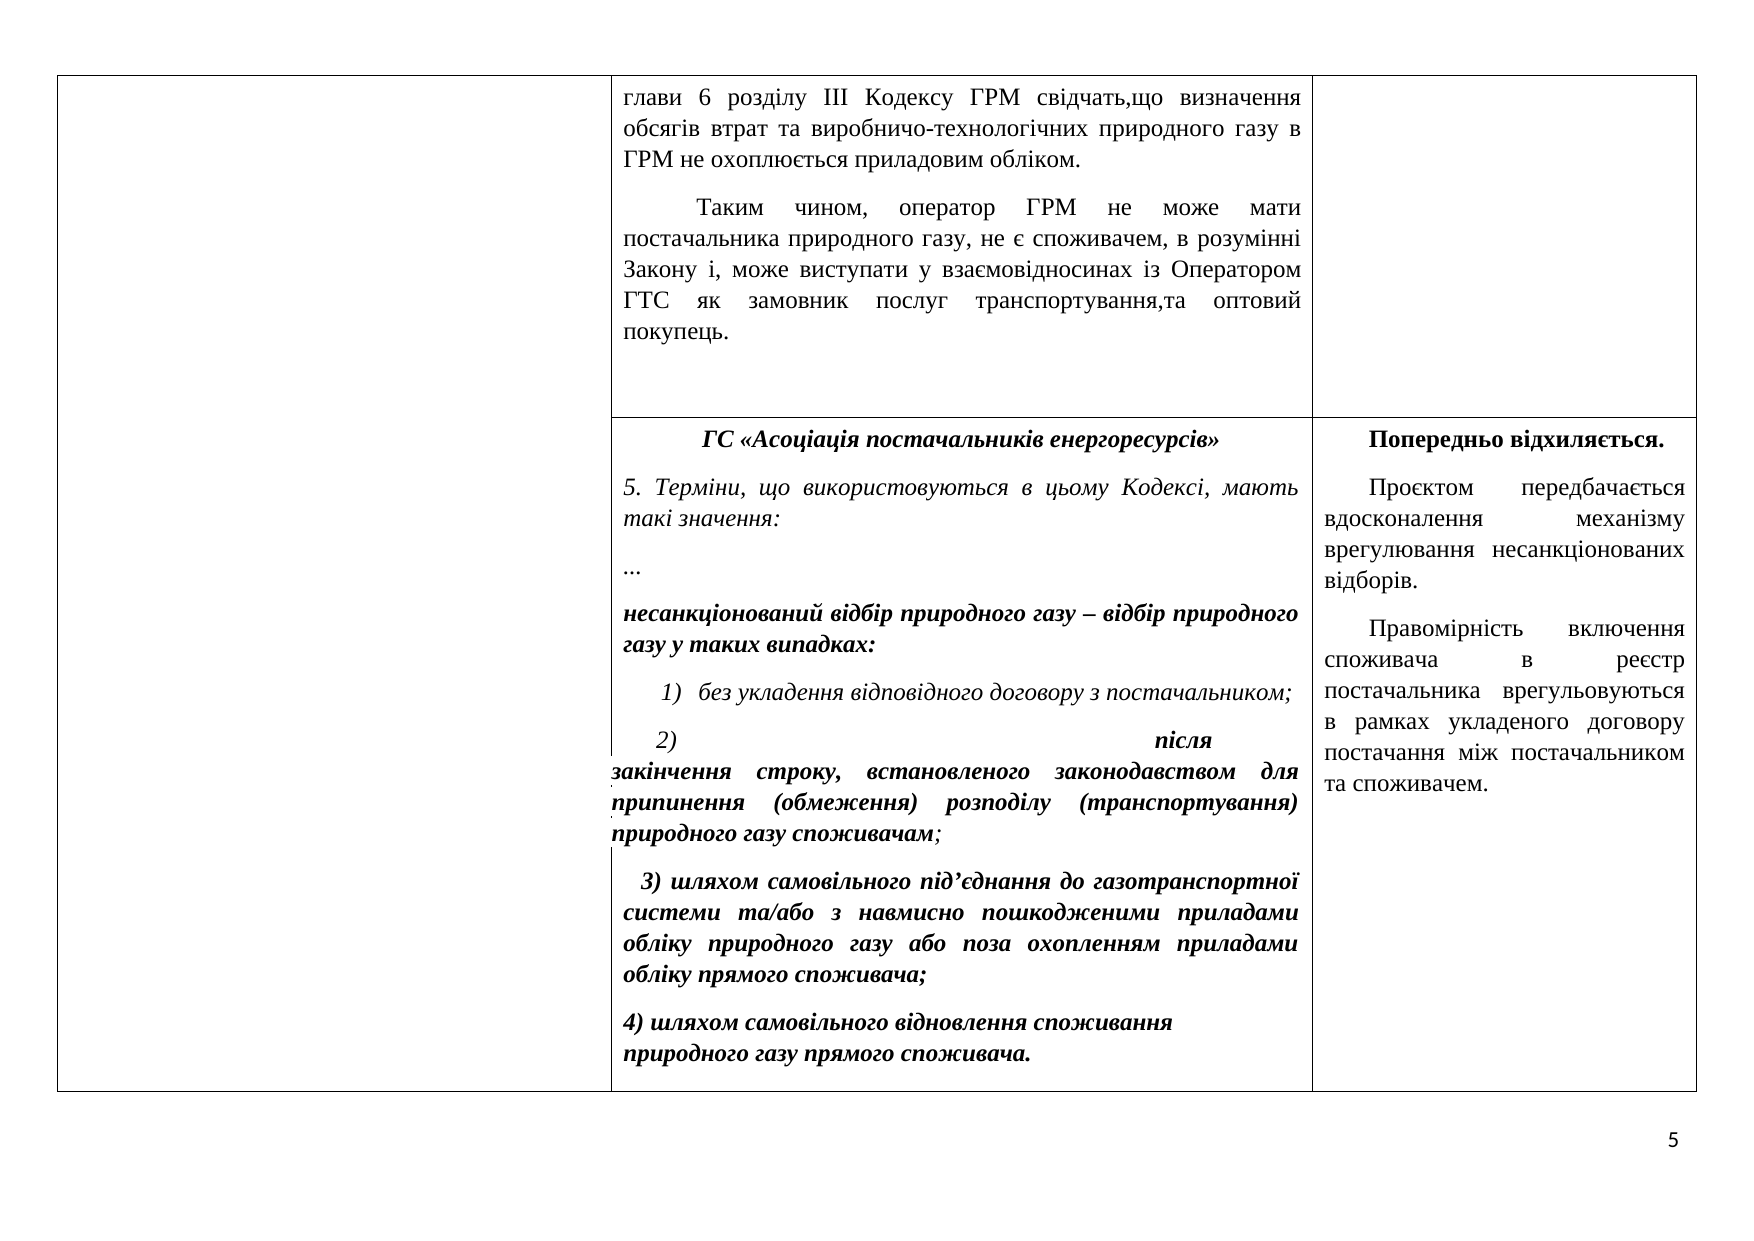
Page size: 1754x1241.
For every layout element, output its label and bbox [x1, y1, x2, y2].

table_cell [612, 418, 1312, 1091]
table_cell [612, 76, 1312, 417]
table_cell [1313, 418, 1696, 1091]
table_cell [58, 76, 611, 1091]
table_cell [1313, 76, 1696, 417]
